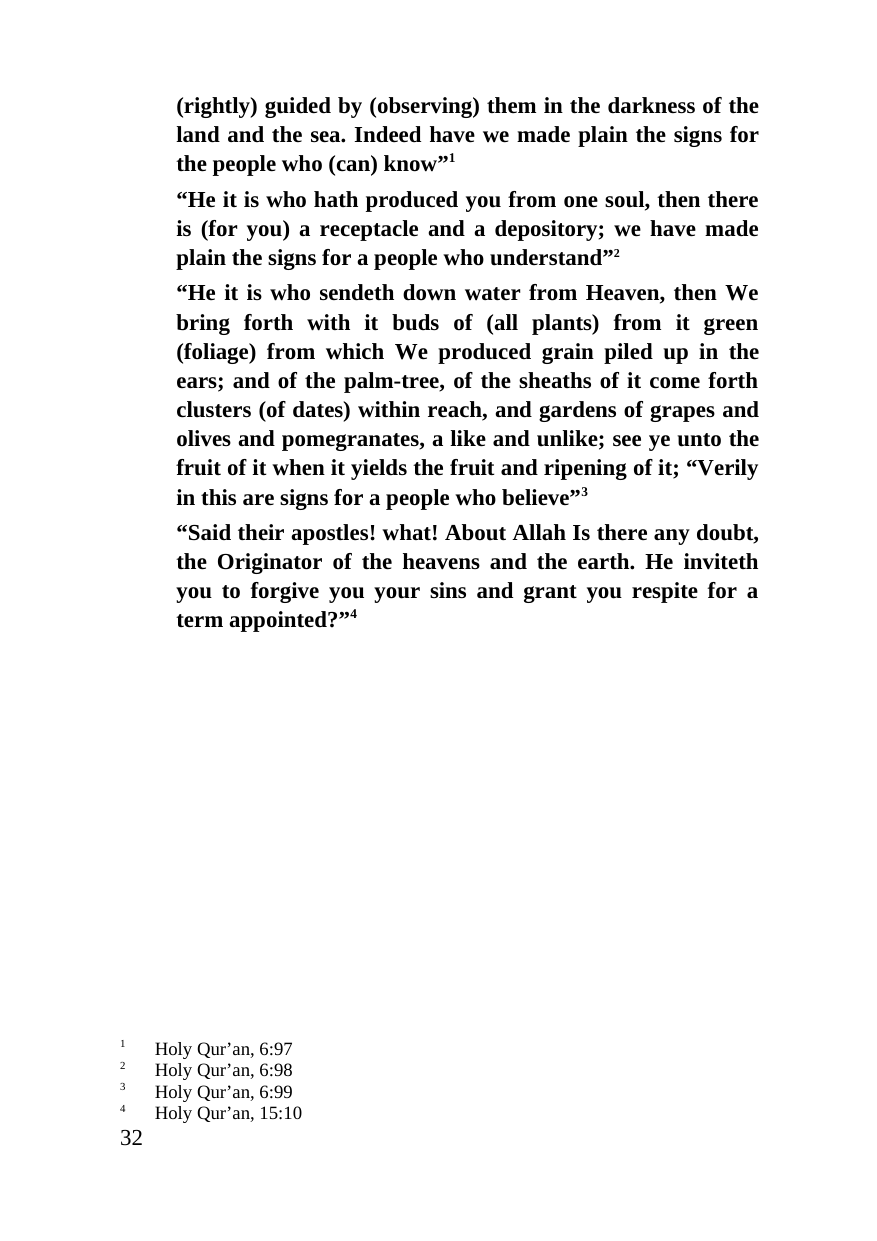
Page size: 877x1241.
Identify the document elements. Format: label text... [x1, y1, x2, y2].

text “Said their apostles! what! About Allah Is there any doubt, the Originator of the heavens and the earth. He inviteth you to forgive you your sins and grant you respite for a term appointed?” [176, 517, 760, 634]
text “He it is who hath produced you from one soul, then there is (for you) a receptacle and a depository; we have made plain the signs for a people who understand” [176, 184, 760, 271]
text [176, 90, 760, 177]
text “He it is who sendeth down water from Heaven, then We bring forth with it buds of (all plants) from it green (foliage) from which We produced grain piled up in the ears; and of the palm-tree, of the sheaths of it come forth clusters (of dates) within reach, and gardens of grapes and olives and pomegranates, a like and unlike; see ye unto the fruit of it when it yields the fruit and ripening of it; “Verily in this are signs for a people who believe” [176, 277, 760, 511]
